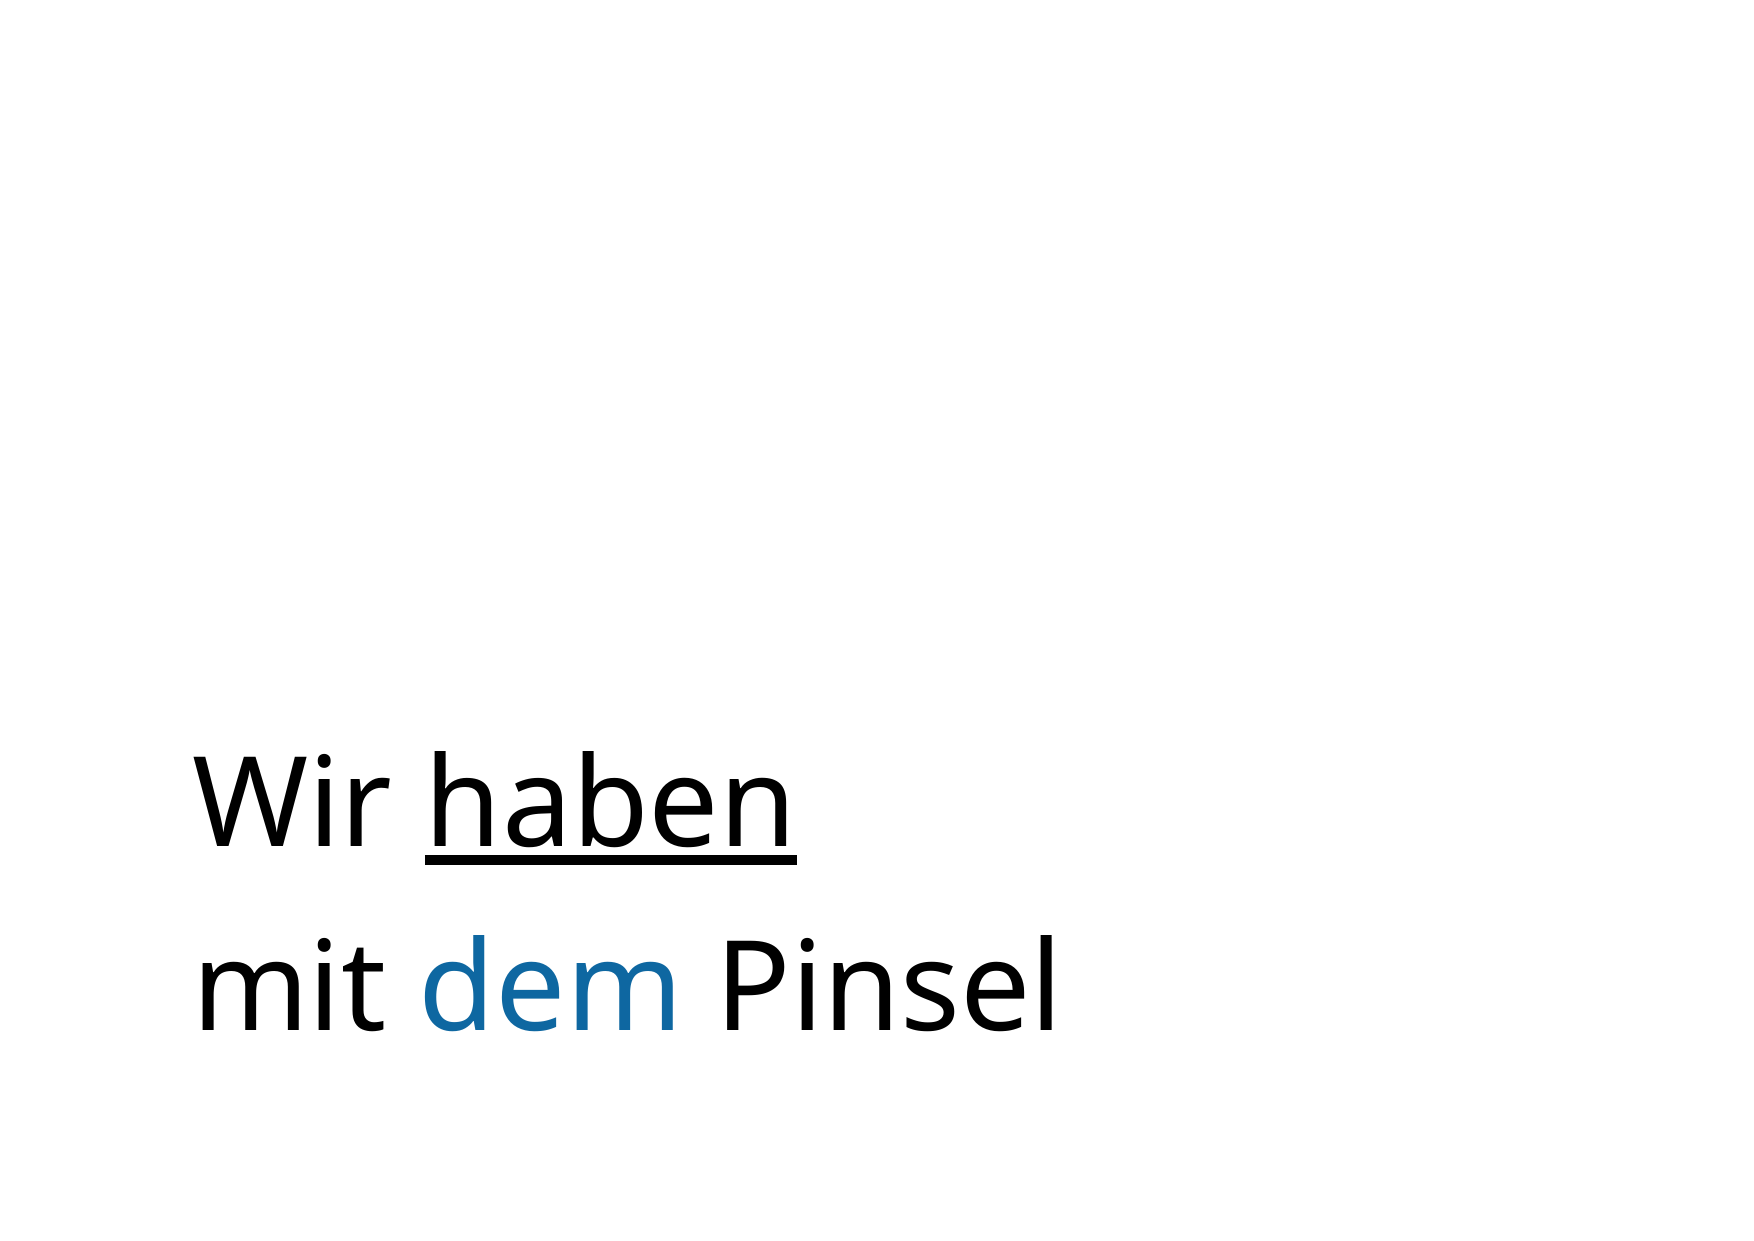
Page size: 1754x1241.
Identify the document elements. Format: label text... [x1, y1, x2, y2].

text Wir haben mit dem Pinsel [192, 712, 1606, 1067]
